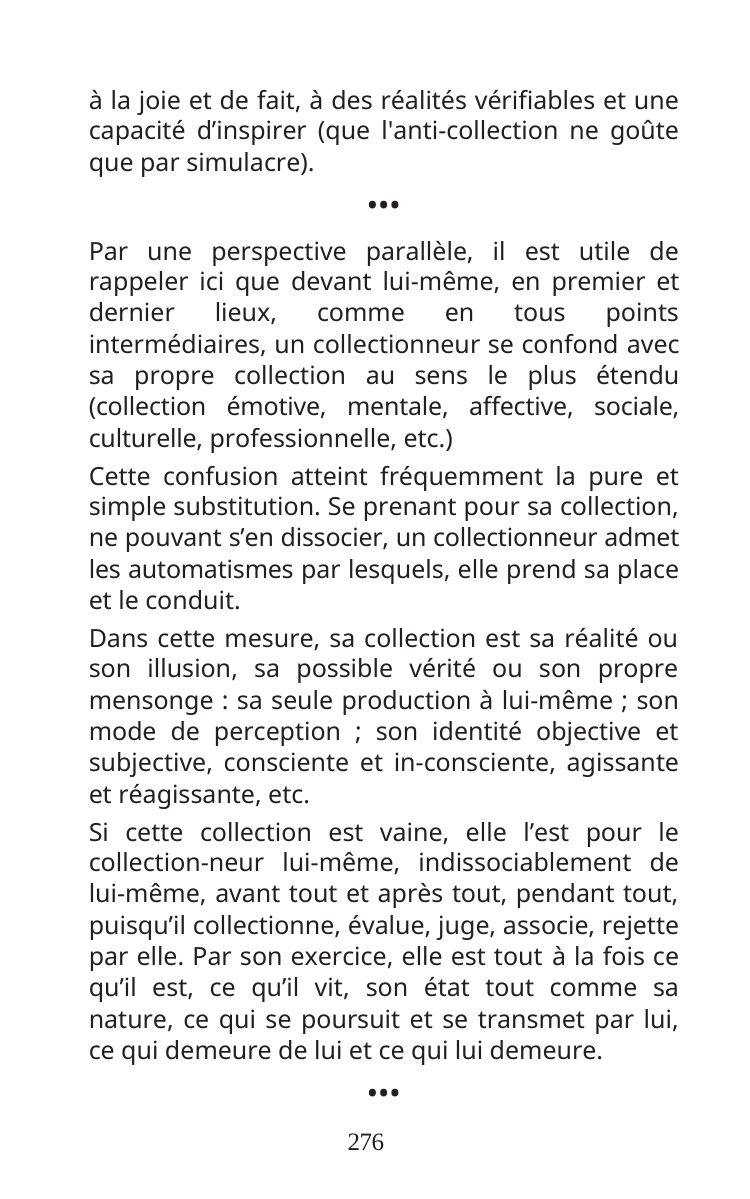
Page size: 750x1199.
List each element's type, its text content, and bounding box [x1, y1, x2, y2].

text Si cette collection est vaine, elle l’est pour le collection-neur lui-même, indissociablement de lui-même, avant tout et après tout, pendant tout, puisqu’il collectionne, évalue, juge, associe, rejette par elle. Par son exercice, elle est tout à la fois ce qu’il est, ce qu’il vit, son état tout comme sa nature, ce qui se poursuit et se transmet par lui, ce qui demeure de lui et ce qui lui demeure. [88, 816, 679, 1067]
text ••• [55, 183, 712, 226]
text ••• [55, 1071, 712, 1113]
text Cette confusion atteint fréquemment la pure et simple substitution. Se prenant pour sa collection, ne pouvant s’en dissocier, un collectionneur admet les automatismes par lesquels, elle prend sa place et le conduit. [88, 460, 679, 617]
text Par une perspective parallèle, il est utile de rappeler ici que devant lui-même, en premier et dernier lieux, comme en tous points intermédiaires, un collectionneur se confond avec sa propre collection au sens le plus étendu (collection émotive, mentale, affective, sociale, culturelle, professionnelle, etc.) [88, 235, 679, 454]
text à la joie et de fait, à des réalités vérifiables et une capacité d’inspirer (que l'anti-collection ne goûte que par simulacre). [88, 84, 680, 178]
text Dans cette mesure, sa collection est sa réalité ou son illusion, sa possible vérité ou son propre mensonge : sa seule production à lui-même ; son mode de perception ; son identité objective et subjective, consciente et in-consciente, agissante et réagissante, etc. [88, 622, 679, 810]
